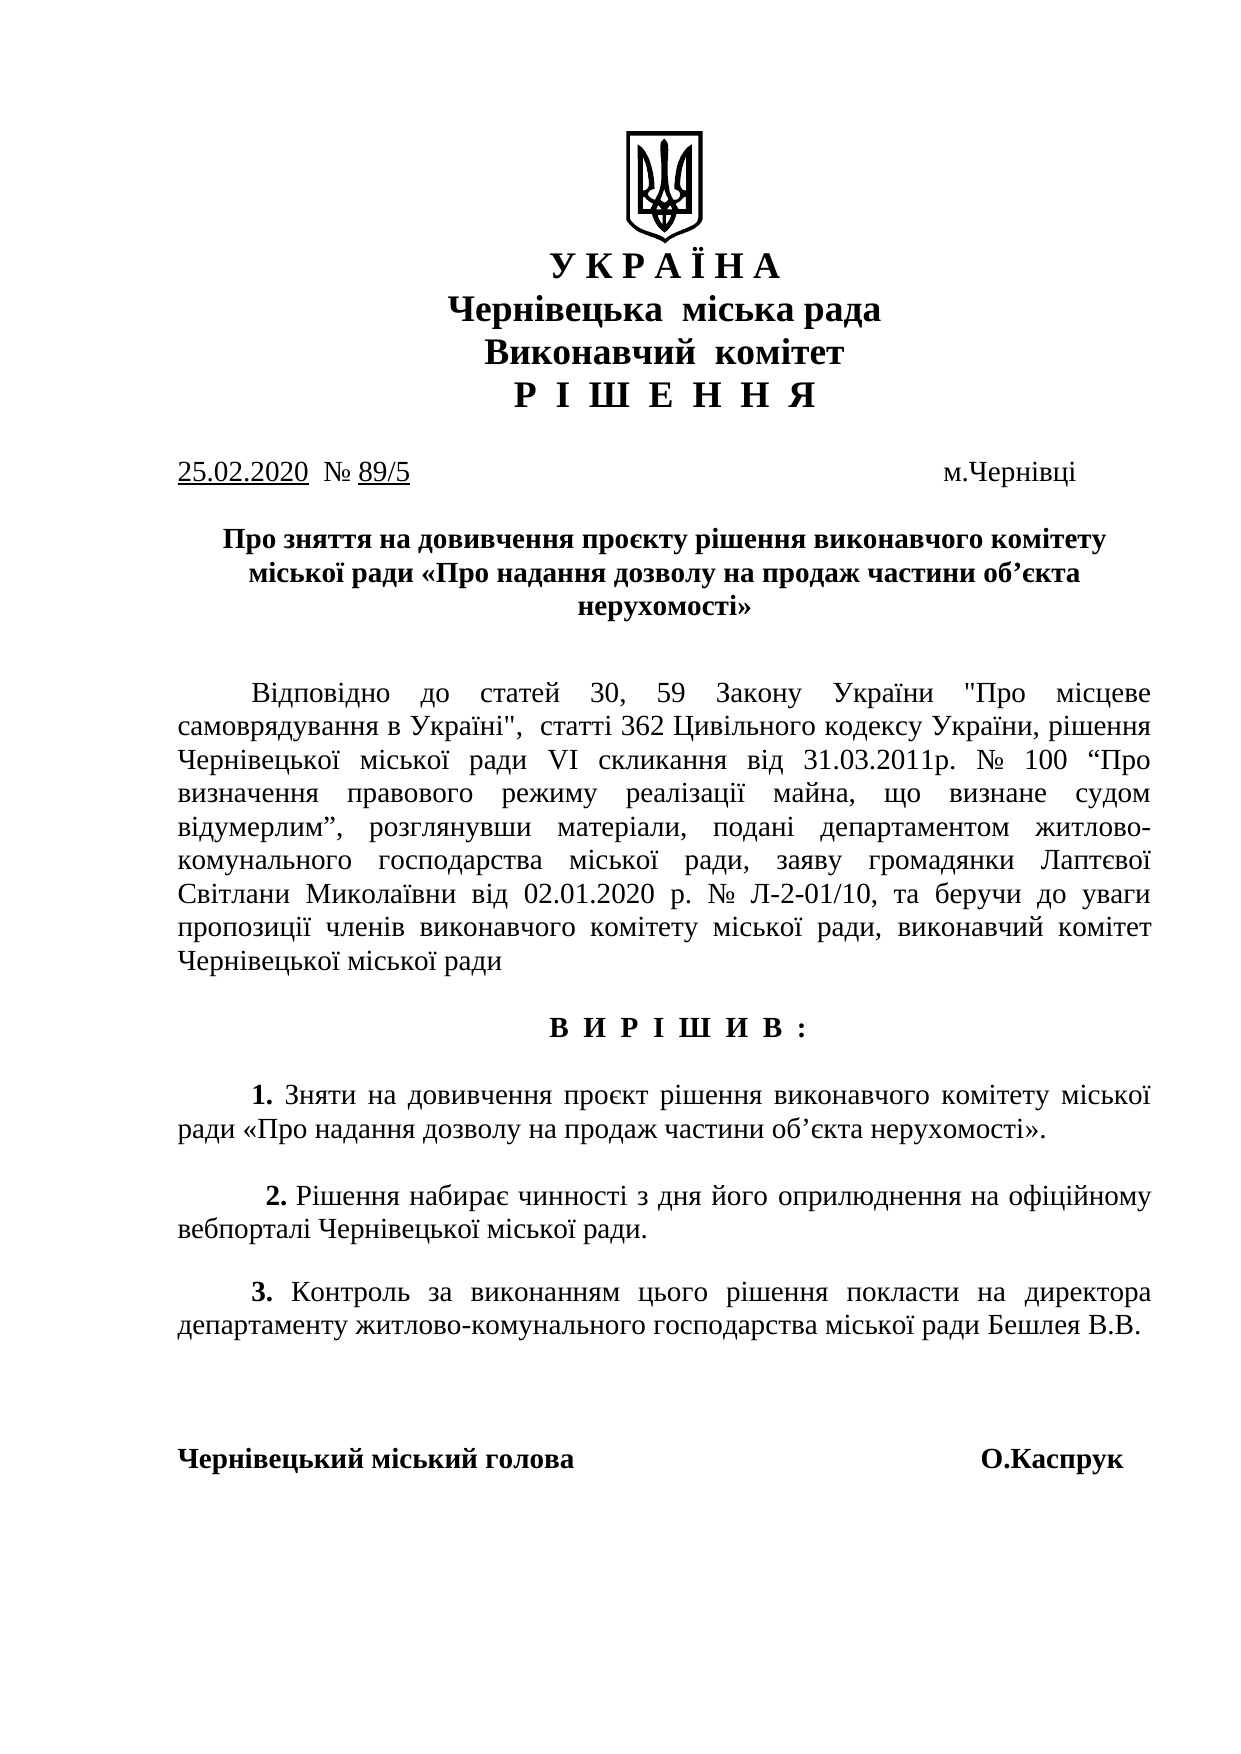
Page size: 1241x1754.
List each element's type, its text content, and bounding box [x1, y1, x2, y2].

text 3. Контроль за виконанням цього рішення покласти на директора департаменту житлово-комунального господарства міської ради Бешлея В.В. [177, 1274, 1152, 1341]
text Відповідно до статей 30, 59 Закону України "Про місцеве самоврядування в Україні", статті 362 Цивільного кодексу України, рішення Чернівецької міської ради VІ скликання від 31.03.2011р. № 100 “Про визначення правового режиму реалізації майна, що визнане судом відумерлим”, розглянувши матеріали, подані департаментом житлово-комунального господарства міської ради, заяву громадянки Лаптєвої Світлани Миколаївни від 02.01.2020 р. № Л-2-01/10, та беручи до уваги пропозиції членів виконавчого комітету міської ради, виконавчий комітет Чернівецької міської ради [177, 675, 1152, 977]
text Р І Ш Е Н Н Я [177, 373, 1152, 416]
text 25.02.2020 № 89/5 м.Чернівці [177, 454, 1152, 488]
text Чернівецький міський голова О.Каспрук [177, 1441, 1152, 1475]
text Чернівецька міська рада [177, 287, 1152, 330]
text У К Р А Ї Н А [177, 243, 1152, 287]
text Виконавчий комітет [177, 330, 1152, 373]
text В И Р І Ш И В : [177, 1010, 1152, 1044]
text 1. Зняти на довивчення проєкт рішення виконавчого комітету міської ради «Про надання дозволу на продаж частини об’єкта нерухомості». [177, 1077, 1152, 1144]
text Про зняття на довивчення проєкту рішення виконавчого комітету міської ради «Про надання дозволу на продаж частини об’єкта нерухомості» [177, 521, 1152, 622]
text 2. Рішення набирає чинності з дня його оприлюднення на офіційному вебпорталі Чернівецької міської ради. [177, 1178, 1152, 1245]
